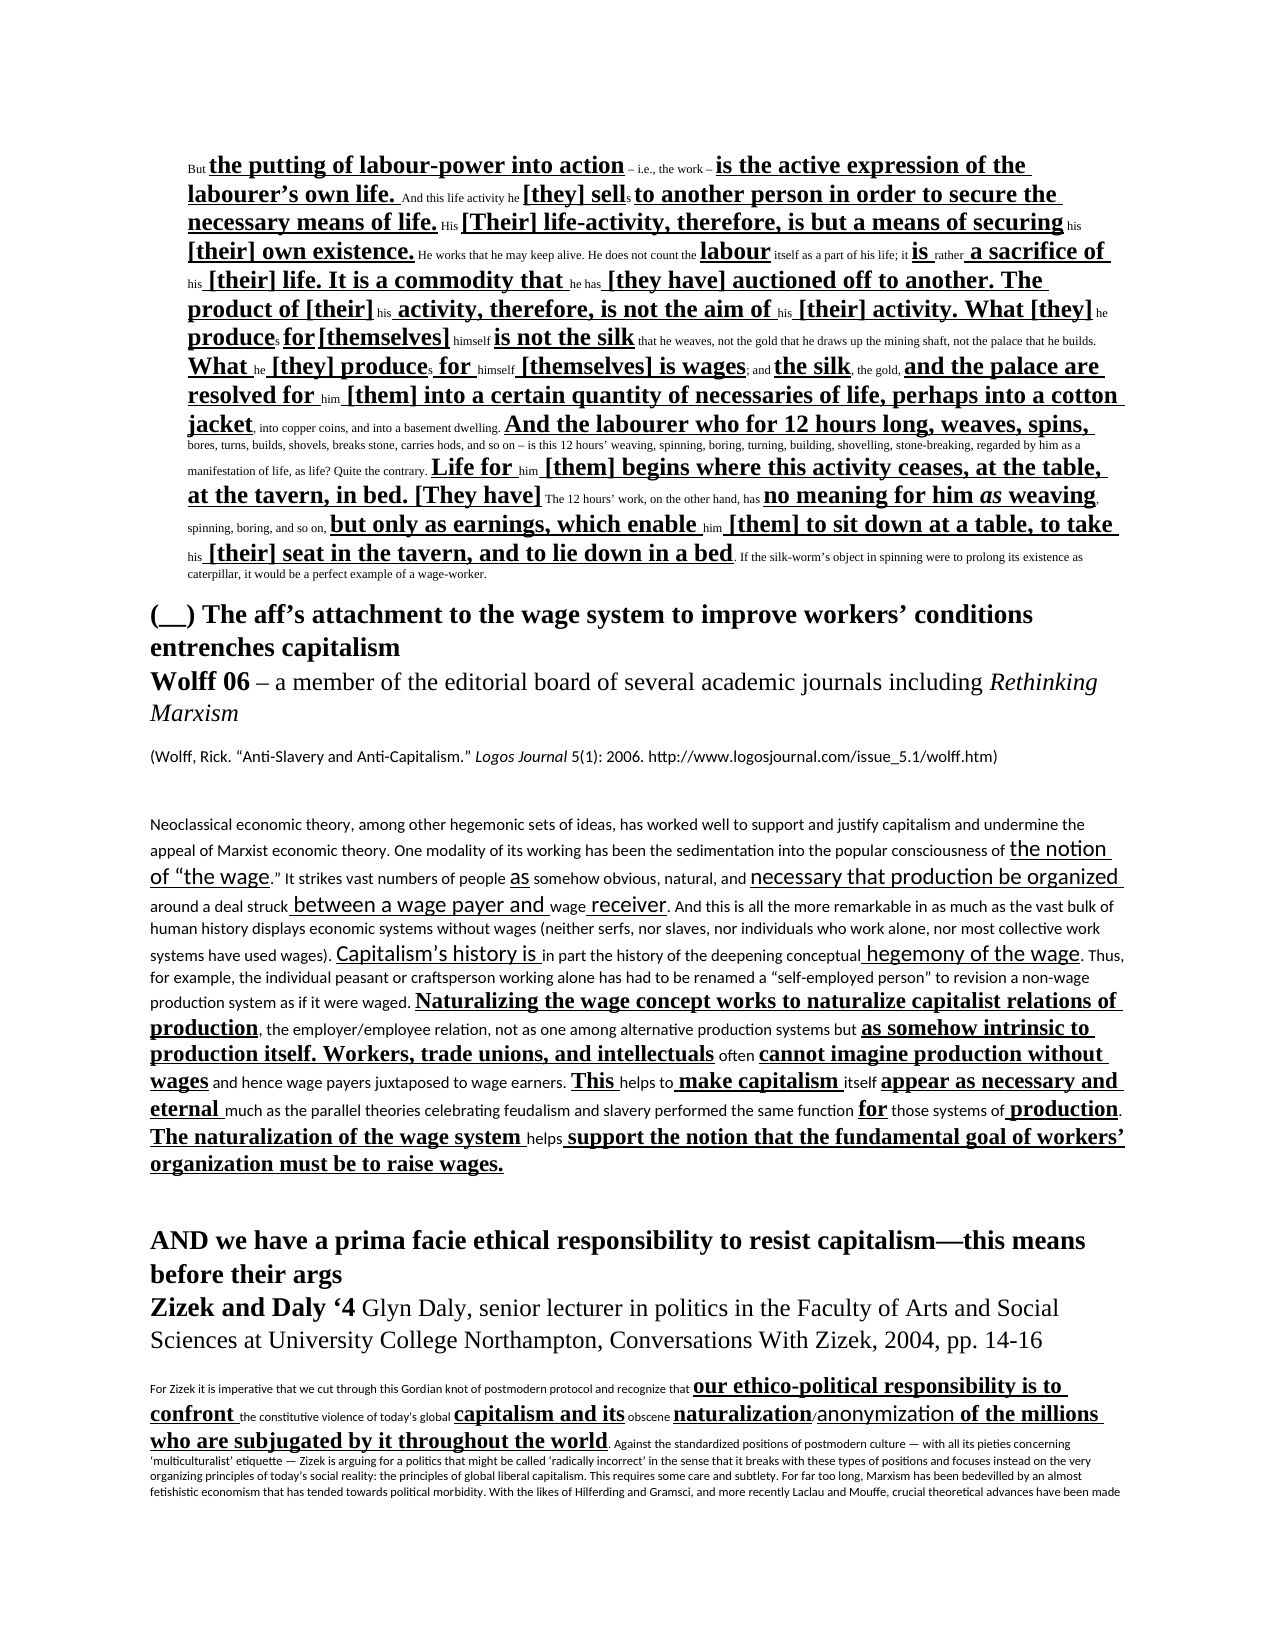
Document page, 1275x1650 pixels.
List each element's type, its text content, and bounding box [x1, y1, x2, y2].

text (Wolff, Rick. “Anti-Slavery and Anti-Capitalism.” Logos Journal 5(1): 2006. http://www.logosjournal.com/issue_5.1/wolff.htm) [150, 746, 1125, 766]
text Zizek and Daly ‘4 Glyn Daly, senior lecturer in politics in the Faculty of Arts and Social Sciences at University College Northampton, Conversations With Zizek, 2004, pp. 14-16 [150, 1291, 1125, 1354]
text Wolff 06 – a member of the editorial board of several academic journals including Rethinking Marxism [150, 665, 1125, 727]
text Neoclassical economic theory, among other hegemonic sets of ideas, has worked well to support and justify capitalism and undermine the appeal of Marxist economic theory. One modality of its working has been the sedimentation into the popular consciousness of the notion of “the wage.” It strikes vast numbers of people as somehow obvious, natural, and necessary that production be organized around a deal struck between a wage payer and wage receiver. And this is all the more remarkable in as much as the vast bulk of human history displays economic systems without wages (neither serfs, nor slaves, nor individuals who work alone, nor most collective work systems have used wages). Capitalism’s history is in part the history of the deepening conceptual hegemony of the wage. Thus, for example, the individual peasant or craftsperson working alone has had to be renamed a “self-employed person” to revision a non-wage production system as if it were waged. Naturalizing the wage concept works to naturalize capitalist relations of production, the employer/employee relation, not as one among alternative production systems but as somehow intrinsic to production itself. Workers, trade unions, and intellectuals often cannot imagine production without wages and hence wage payers juxtaposed to wage earners. This helps to make capitalism itself appear as necessary and eternal much as the parallel theories celebrating feudalism and slavery performed the same function for those systems of production. The naturalization of the wage system helps support the notion that the fundamental goal of workers’ organization must be to raise wages. [150, 814, 1125, 1177]
subtitle AND we have a prima facie ethical responsibility to resist capitalism—this means before their args [150, 1224, 1125, 1289]
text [150, 1373, 1125, 1499]
text But the putting of labour-power into action – i.e., the work – is the active expression of the labourer’s own life. And this life activity he [they] sells to another person in order to secure the necessary means of life. His [Their] life-activity, therefore, is but a means of securing his [their] own existence. He works that he may keep alive. He does not count the labour itself as a part of his life; it is rather a sacrifice of his [their] life. It is a commodity that he has [they have] auctioned off to another. The product of [their] his activity, therefore, is not the aim of his [their] activity. What [they] he produces for [themselves] himself is not the silk that he weaves, not the gold that he draws up the mining shaft, not the palace that he builds. What he [they] produces for himself [themselves] is wages; and the silk, the gold, and the palace are resolved for him [them] into a certain quantity of necessaries of life, perhaps into a cotton jacket, into copper coins, and into a basement dwelling. And the labourer who for 12 hours long, weaves, spins, bores, turns, builds, shovels, breaks stone, carries hods, and so on – is this 12 hours’ weaving, spinning, boring, turning, building, shovelling, stone-breaking, regarded by him as a manifestation of life, as life? Quite the contrary. Life for him [them] begins where this activity ceases, at the table, at the tavern, in bed. [They have] The 12 hours’ work, on the other hand, has no meaning for him as weaving, spinning, boring, and so on, but only as earnings, which enable him [them] to sit down at a table, to take his [their] seat in the tavern, and to lie down in a bed. If the silk-worm’s object in spinning were to prolong its existence as caterpillar, it would be a perfect example of a wage-worker. [187, 150, 1125, 581]
subtitle (__) The aff’s attachment to the wage system to improve workers’ conditions entrenches capitalism [150, 598, 1125, 663]
